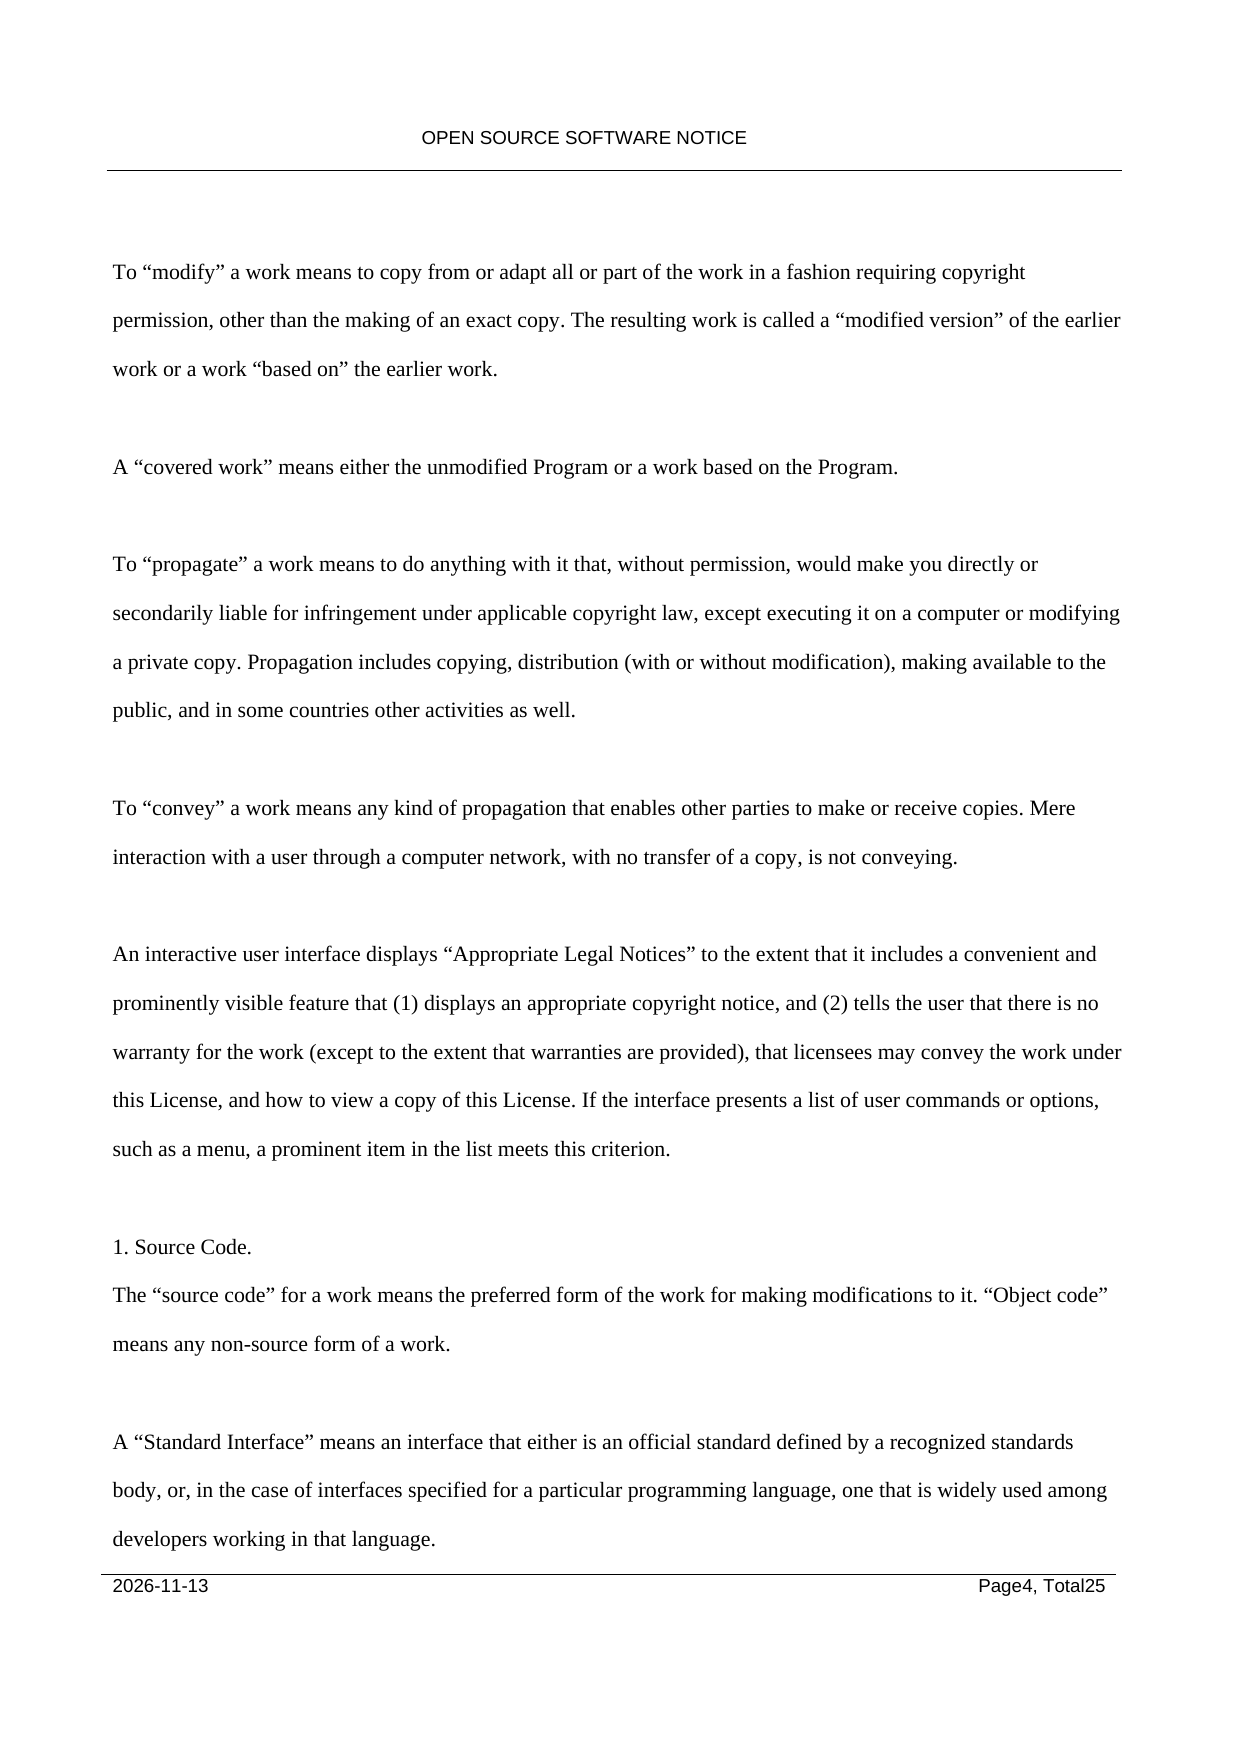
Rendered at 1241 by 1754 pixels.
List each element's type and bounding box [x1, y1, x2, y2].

text [112, 206, 1128, 1555]
